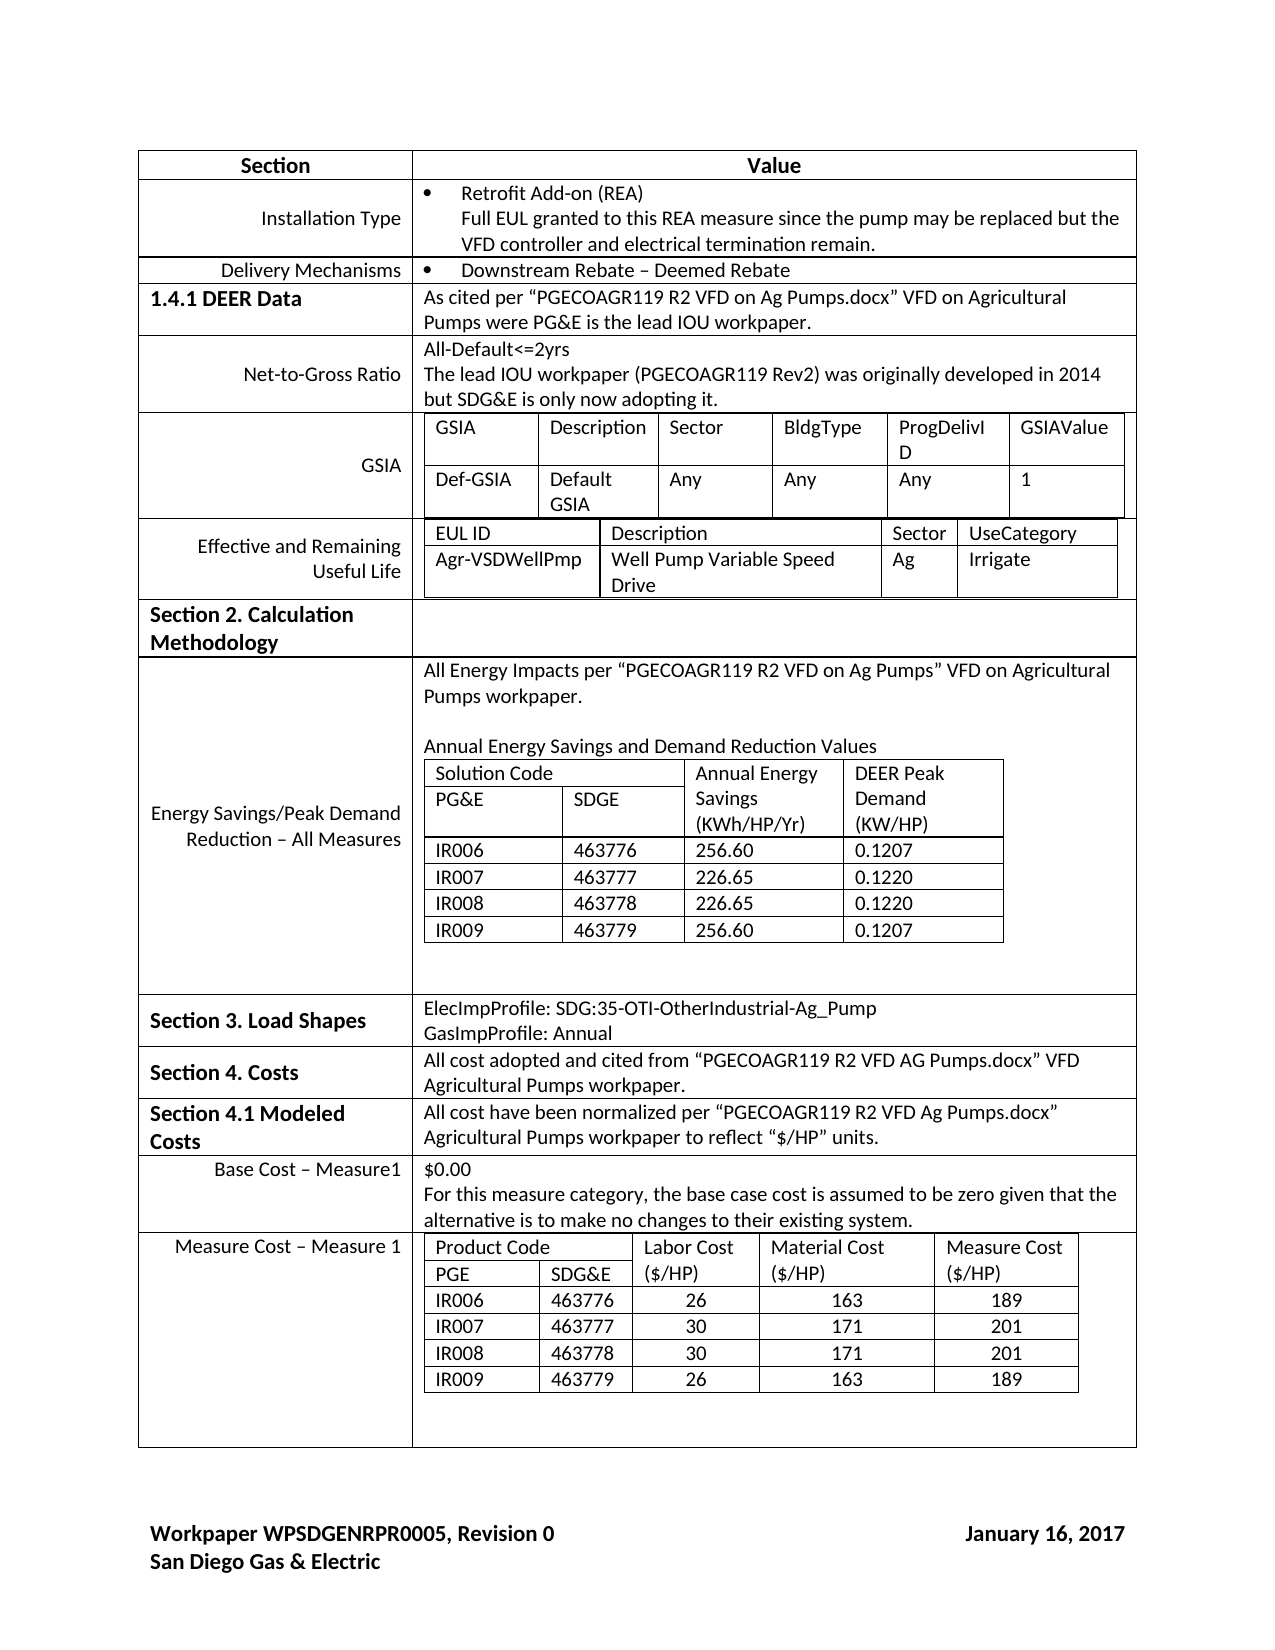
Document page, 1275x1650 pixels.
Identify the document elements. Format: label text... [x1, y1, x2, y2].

table_cell All cost have been normalized per “PGECOAGR119 R2 VFD Ag Pumps.docx” Agricultural Pumps workpaper to reflect “$/HP” units. [413, 1099, 1136, 1155]
table_cell [539, 466, 658, 517]
table_cell All cost adopted and cited from “PGECOAGR119 R2 VFD AG Pumps.docx” VFD Agricultural Pumps workpaper. [413, 1047, 1136, 1098]
table_header Section [139, 151, 412, 179]
table_cell Effective and Remaining Useful Life [139, 519, 412, 598]
table_cell [958, 546, 1117, 597]
table_cell [773, 466, 887, 517]
table_cell [888, 466, 1009, 517]
table_cell [425, 414, 538, 465]
table_cell [1010, 414, 1124, 465]
table_cell [1125, 413, 1136, 518]
table_cell [425, 520, 599, 545]
table_cell [882, 520, 957, 545]
table_cell Downstream Rebate – Deemed Rebate [413, 258, 1136, 283]
table_cell 1.4.1 DEER Data [139, 284, 412, 335]
table_cell Section 4.1 Modeled Costs [139, 1099, 412, 1155]
table_cell [601, 546, 881, 597]
table_cell [413, 519, 424, 598]
table_cell $0.00 For this measure category, the base case cost is assumed to be zero given that the alternative is to make no changes to their existing system. [413, 1156, 1136, 1232]
table_cell [413, 600, 1136, 656]
table_cell [539, 414, 658, 465]
table_cell ElecImpProfile: SDG:35-OTI-OtherIndustrial-Ag_Pump GasImpProfile: Annual [413, 995, 1136, 1046]
table_cell [413, 413, 424, 518]
table_cell Net-to-Gross Ratio [139, 336, 412, 412]
table_cell [659, 466, 772, 517]
table_cell [1010, 466, 1124, 517]
table_cell Installation Type [139, 180, 412, 256]
table_cell Base Cost – Measure1 [139, 1156, 412, 1232]
table_cell Retrofit Add-on (REA) Full EUL granted to this REA measure since the pump may be replaced but the VFD controller and electrical termination remain. [413, 180, 1136, 256]
table_cell Section 4. Costs [139, 1047, 412, 1098]
table_cell [413, 1233, 1136, 1447]
table_cell [425, 466, 538, 517]
table_cell Delivery Mechanisms [139, 258, 412, 283]
table_cell [888, 414, 1009, 465]
table_cell As cited per “PGECOAGR119 R2 VFD on Ag Pumps.docx” VFD on Agricultural Pumps were PG&E is the lead IOU workpaper. [413, 284, 1136, 335]
table_cell All Energy Impacts per “PGECOAGR119 R2 VFD on Ag Pumps” VFD on Agricultural Pumps workpaper. Annual Energy Savings and Demand Reduction Values [413, 658, 1136, 994]
table_cell All-Default<=2yrs The lead IOU workpaper (PGECOAGR119 Rev2) was originally developed in 2014 but SDG&E is only now adopting it. [413, 336, 1136, 412]
table_cell [1118, 519, 1136, 598]
table_cell [773, 414, 887, 465]
table_cell Section 2. Calculation Methodology [139, 600, 412, 656]
table_cell Section 3. Load Shapes [139, 995, 412, 1046]
table_cell Energy Savings/Peak Demand Reduction – All Measures [139, 658, 412, 994]
table_cell [659, 414, 772, 465]
table_cell [601, 520, 881, 545]
table_cell [882, 546, 957, 597]
table_cell [958, 520, 1117, 545]
table_cell GSIA [139, 413, 412, 518]
table_header Value [413, 151, 1136, 179]
table_cell [425, 546, 599, 597]
table_cell Measure Cost – Measure 1 [139, 1233, 412, 1447]
